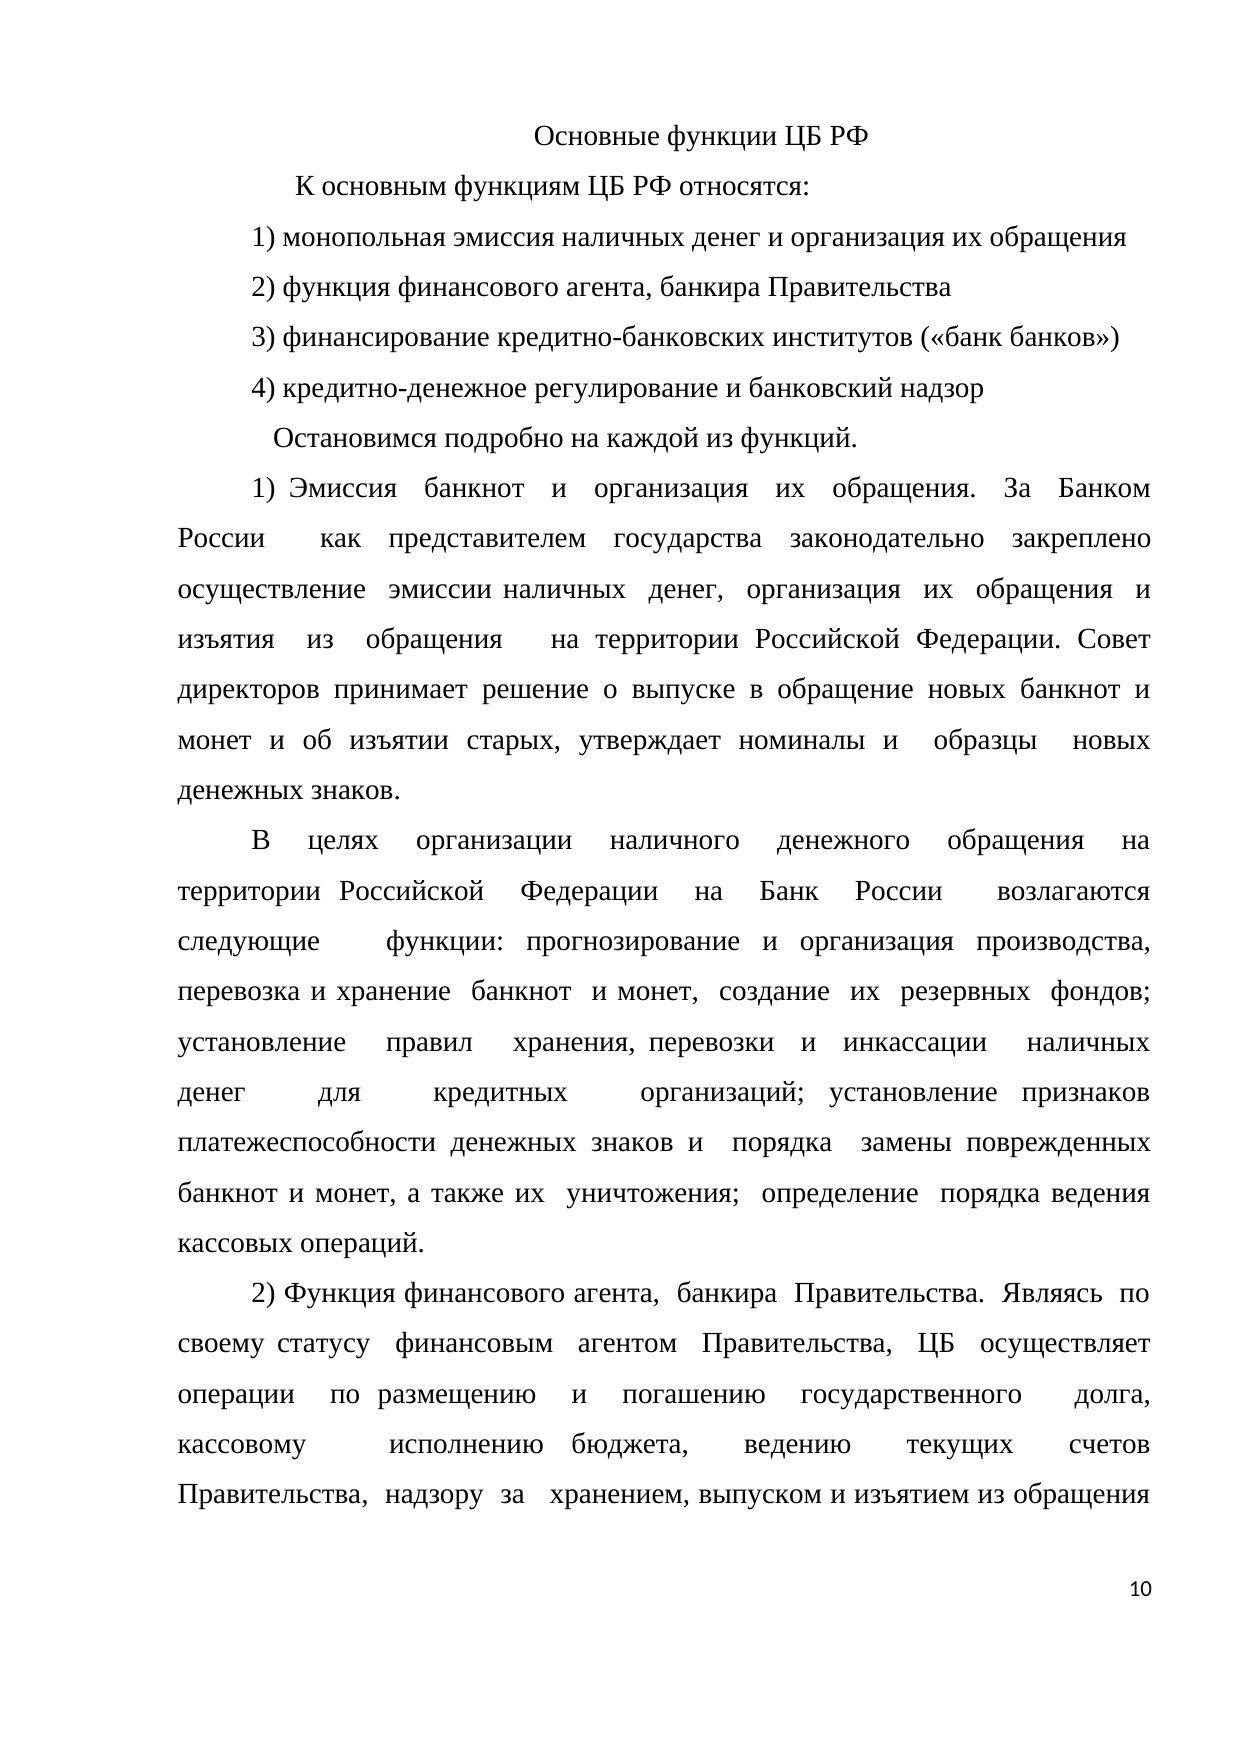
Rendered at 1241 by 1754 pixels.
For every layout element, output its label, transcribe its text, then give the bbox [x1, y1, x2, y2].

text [177, 1275, 1152, 1510]
text 1) Эмиссия банкнот и организация их обращения. За Банком России как представителем государства законодательно закреплено осуществление эмиссии наличных денег, организация их обращения и изъятия из обращения на территории Российской Федерации. Совет директоров принимает решение о выпуске в обращение новых банкнот и монет и об изъятии старых, утверждает номиналы и образцы новых денежных знаков. [177, 470, 1152, 806]
text Остановимся подробно на каждой из функций. [177, 420, 1152, 453]
text 3) финансирование кредитно-банковских институтов («банк банков») [177, 319, 1152, 353]
text 1) монопольная эмиссия наличных денег и организация их обращения [177, 219, 1152, 252]
text Основные функции ЦБ РФ [177, 118, 1152, 152]
text В целях организации наличного денежного обращения на территории Российской Федерации на Банк России возлагаются следующие функции: прогнозирование и организация производства, перевозка и хранение банкнот и монет, создание их резервных фондов; установление правил хранения, перевозки и инкассации наличных денег для кредитных организаций; установление признаков платежеспособности денежных знаков и порядка замены поврежденных банкнот и монет, а также их уничтожения; определение порядка ведения кассовых операций. [177, 822, 1152, 1258]
text 2) функция финансового агента, банкира Правительства [177, 269, 1152, 303]
text К основным функциям ЦБ РФ относятся: [177, 168, 1152, 202]
text 4) кредитно-денежное регулирование и банковский надзор [177, 370, 1152, 403]
